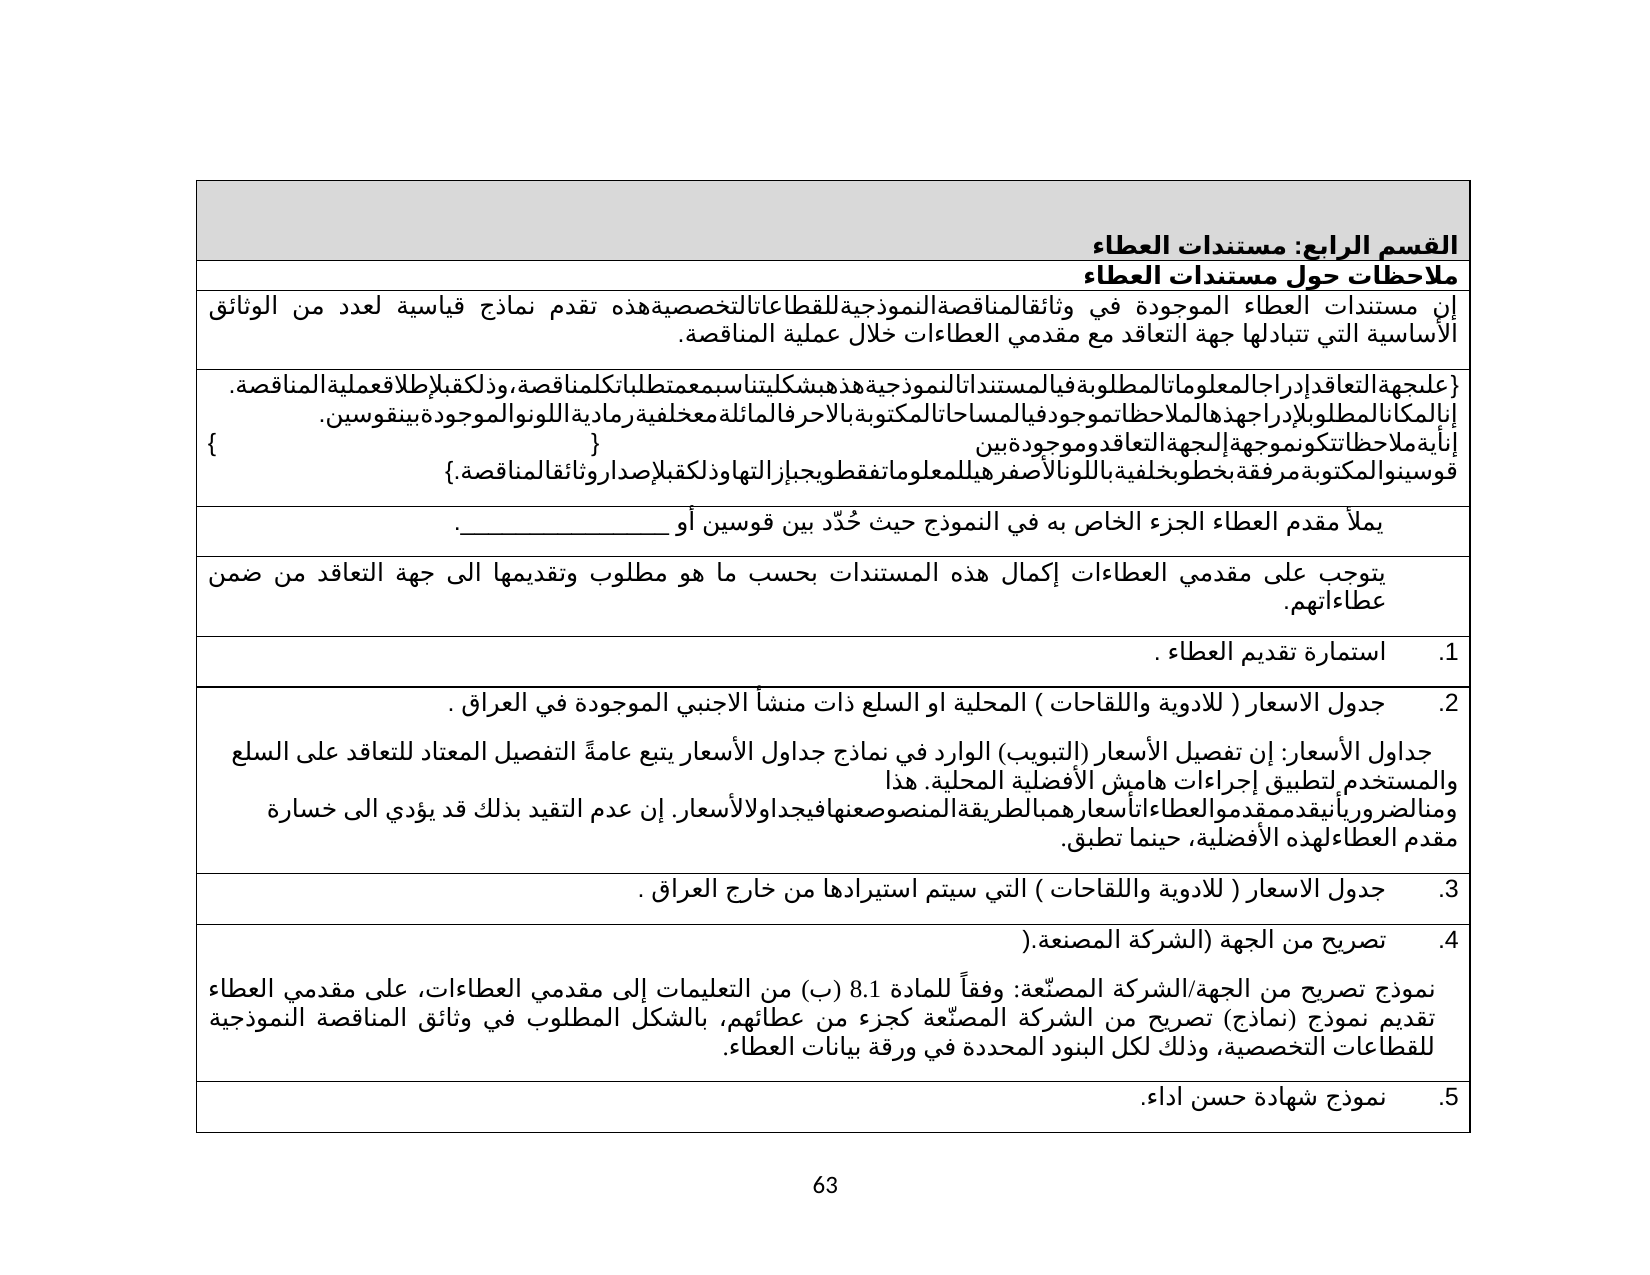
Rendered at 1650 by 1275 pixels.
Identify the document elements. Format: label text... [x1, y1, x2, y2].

table_cell 1. استمارة تقديم العطاء . [197, 637, 1469, 686]
table_cell يتوجب على مقدمي العطاءات إكمال هذه المستندات بحسب ما هو مطلوب وتقديمها الى جهة التعاقد من ضمن عطاءاتهم. [197, 557, 1469, 636]
table_cell ملاحظات حول مستندات العطاء [197, 261, 1469, 289]
table_header القسم الرابع: مستندات العطاء [197, 181, 1469, 260]
table_cell 4. تصريح من الجهة (الشركة المصنعة.( نموذج تصريح من الجهة/الشركة المصنّعة: وفقاً للمادة 8.1 (ب) من التعليمات إلى مقدمي العطاءات، على مقدمي العطاء تقديم نموذج (نماذج) تصريح من الشركة المصنّعة كجزء من عطائهم، بالشكل المطلوب في وثائق المناقصة النموذجية للقطاعات التخصصية، وذلك لكل البنود المحددة في ورقة بيانات العطاء. [197, 925, 1469, 1081]
table_cell 3. جدول الاسعار ( للادوية واللقاحات ) التي سيتم استيرادها من خارج العراق . [197, 874, 1469, 923]
table_cell إن مستندات العطاء الموجودة في وثائقالمناقصةالنموذجيةللقطاعاتالتخصصيةهذه تقدم نماذج قياسية لعدد من الوثائق الأساسية التي تتبادلها جهة التعاقد مع مقدمي العطاءات خلال عملية المناقصة. [197, 291, 1469, 369]
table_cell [197, 1082, 1469, 1132]
table_cell 2. جدول الاسعار ( للادوية واللقاحات ) المحلية او السلع ذات منشأ الاجنبي الموجودة في العراق . جداول الأسعار: إن تفصيل الأسعار (التبويب) الوارد في نماذج جداول الأسعار يتبع عامةً التفصيل المعتاد للتعاقد على السلع والمستخدم لتطبيق إجراءات هامش الأفضلية المحلية. هذا ومنالضروريأنيقدممقدموالعطاءاتأسعارهمبالطريقةالمنصوصعنهافيجداولالأسعار. إن عدم التقيد بذلك قد يؤدي الى خسارة مقدم العطاءلهذه الأفضلية، حينما تطبق. [197, 688, 1469, 873]
table_cell يملأ مقدم العطاء الجزء الخاص به في النموذج حيث حُدّد بين قوسين أو _______________. [197, 507, 1469, 556]
table_cell {علىجهةالتعاقدإدراجالمعلوماتالمطلوبةفيالمستنداتالنموذجيةهذهبشكليتناسبمعمتطلباتكلمناقصة،وذلكقبلإطلاقعمليةالمناقصة. إنالمكانالمطلوبلإدراجهذهالملاحظاتموجودفيالمساحاتالمكتوبةبالاحرفالمائلةمعخلفيةرماديةاللونوالموجودةبينقوسين. إنأيةملاحظاتتكونموجهةإلىجهةالتعاقدوموجودةبين { } قوسينوالمكتوبةمرفقةبخطوبخلفيةباللونالأصفرهيللمعلوماتفقطويجبإزالتهاوذلكقبلإصداروثائقالمناقصة.} [197, 370, 1469, 506]
